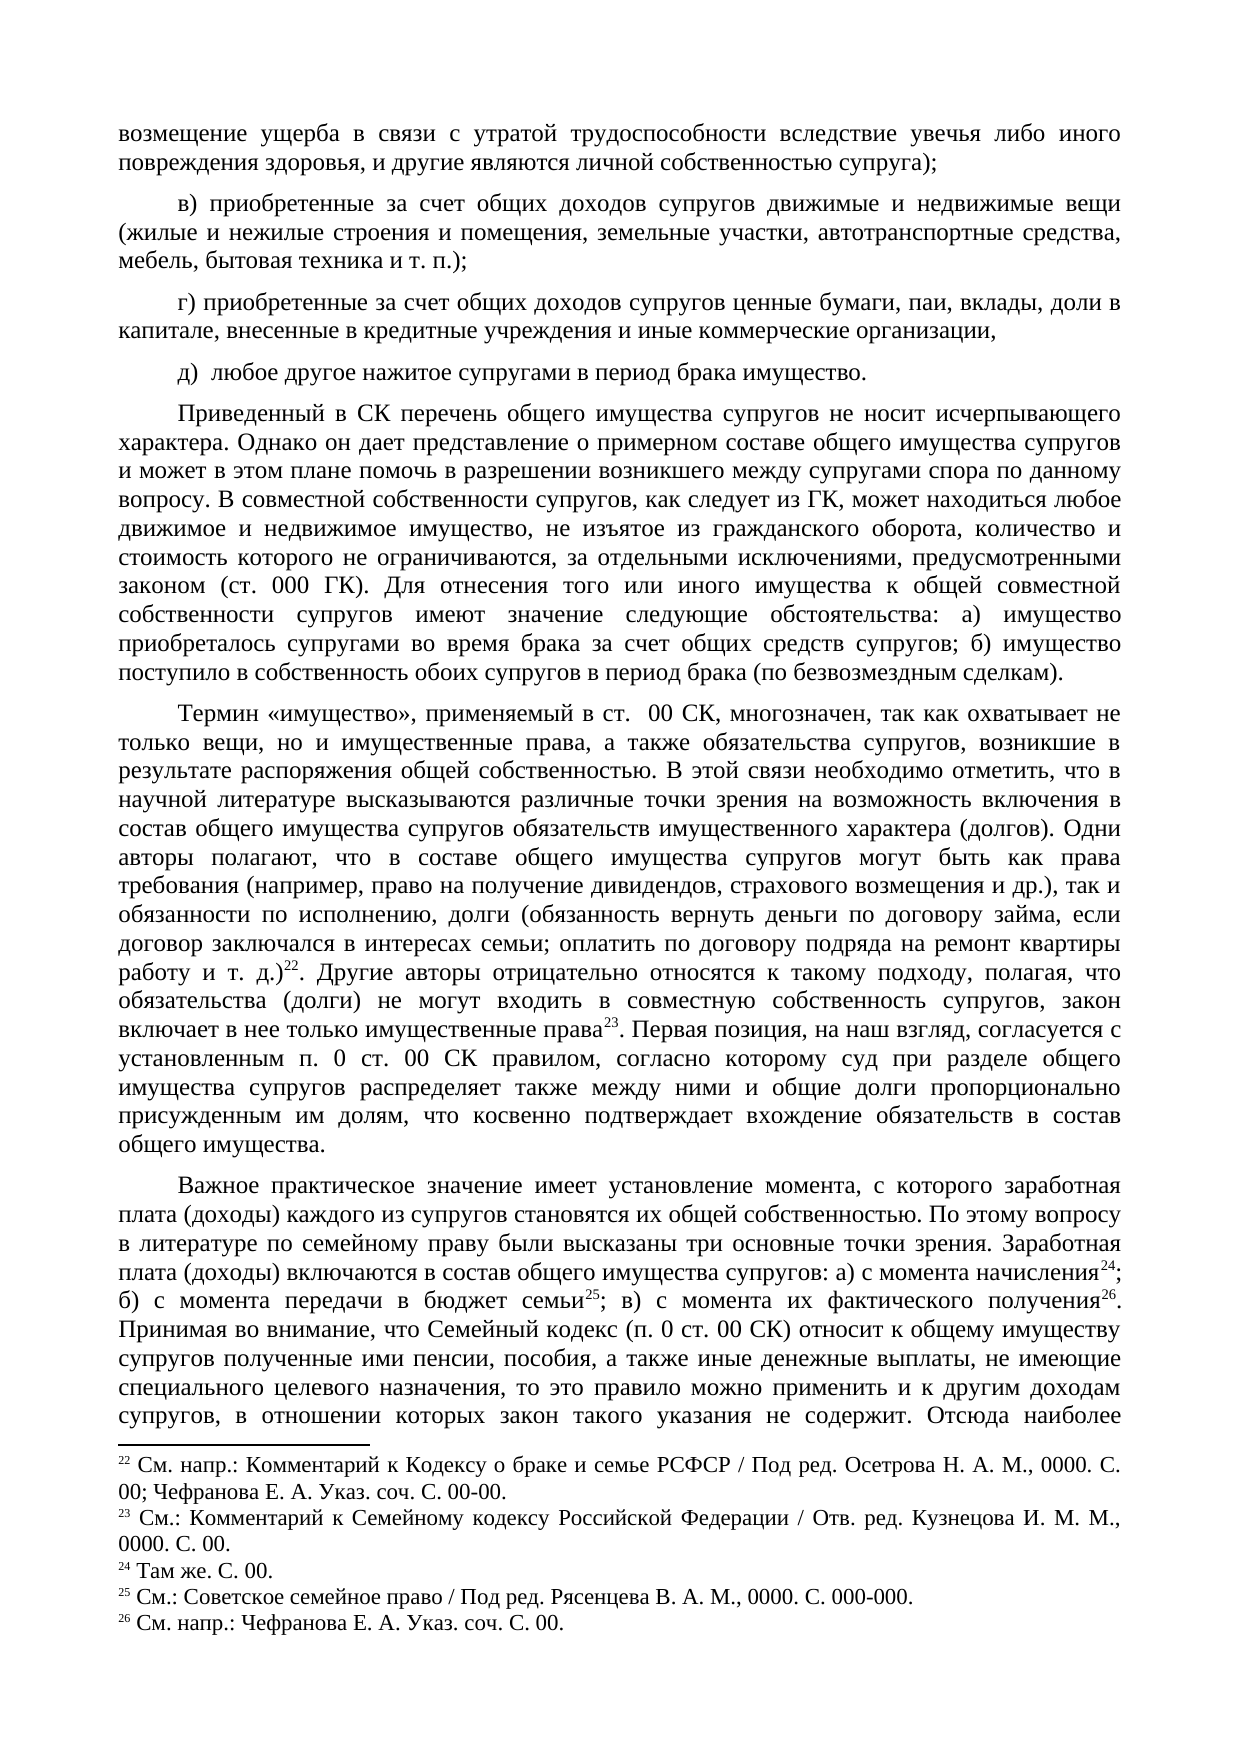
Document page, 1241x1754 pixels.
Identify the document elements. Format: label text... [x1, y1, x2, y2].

text д) любое другое нажитое супругами в период брака имущество. [118, 357, 1122, 386]
text в) приобретенные за счет общих доходов супругов движимые и недвижимые вещи (жилые и нежилые строения и помещения, земельные участки, автотранспортные средства, мебель, бытовая техника и т. п.); [118, 188, 1122, 274]
text Приведенный в СК перечень общего имущества супругов не носит исчерпывающего характера. Однако он дает представление о примерном составе общего имущества супругов и может в этом плане помочь в разрешении возникшего между супругами спора по данному вопросу. В совместной собственности супругов, как следует из ГК, может находиться любое движимое и недвижимое имущество, не изъятое из гражданского оборота, количество и стоимость которого не ограничиваются, за отдельными исключениями, предусмотренными законом (ст. 000 ГК). Для отнесения того или иного имущества к общей совместной собственности супругов имеют значение следующие обстоятельства: а) имущество приобреталось супругами во время брака за счет общих средств супругов; б) имущество поступило в собственность обоих супругов в период брака (по безвозмездным сделкам). [118, 398, 1122, 686]
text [118, 118, 1122, 176]
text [118, 1171, 1122, 1429]
text Термин «имущество», применяемый в ст. 00 СК, многозначен, так как охватывает не только вещи, но и имущественные права, а также обязательства супругов, возникшие в результате распоряжения общей собственностью. В этой связи необходимо отметить, что в научной литературе высказываются различные точки зрения на возможность включения в состав общего имущества супругов обязательств имущественного характера (долгов). Одни авторы полагают, что в составе общего имущества супругов могут быть как права требования (например, право на получение дивидендов, страхового возмещения и др.), так и обязанности по исполнению, долги (обязанность вернуть деньги по договору займа, если договор заключался в интересах семьи; оплатить по договору подряда на ремонт квартиры работу и т. д.). Другие авторы отрицательно относятся к такому подходу, полагая, что обязательства (долги) не могут входить в совместную собственность супругов, закон включает в нее только имущественные права. Первая позиция, на наш взгляд, согласуется с установленным п. 0 ст. 00 СК правилом, согласно которому суд при разделе общего имущества супругов распределяет также между ними и общие долги пропорционально присужденным им долям, что косвенно подтверждает вхождение обязательств в состав общего имущества. [118, 698, 1122, 1158]
text г) приобретенные за счет общих доходов супругов ценные бумаги, паи, вклады, доли в капитале, внесенные в кредитные учреждения и иные коммерческие организации, [118, 287, 1122, 344]
